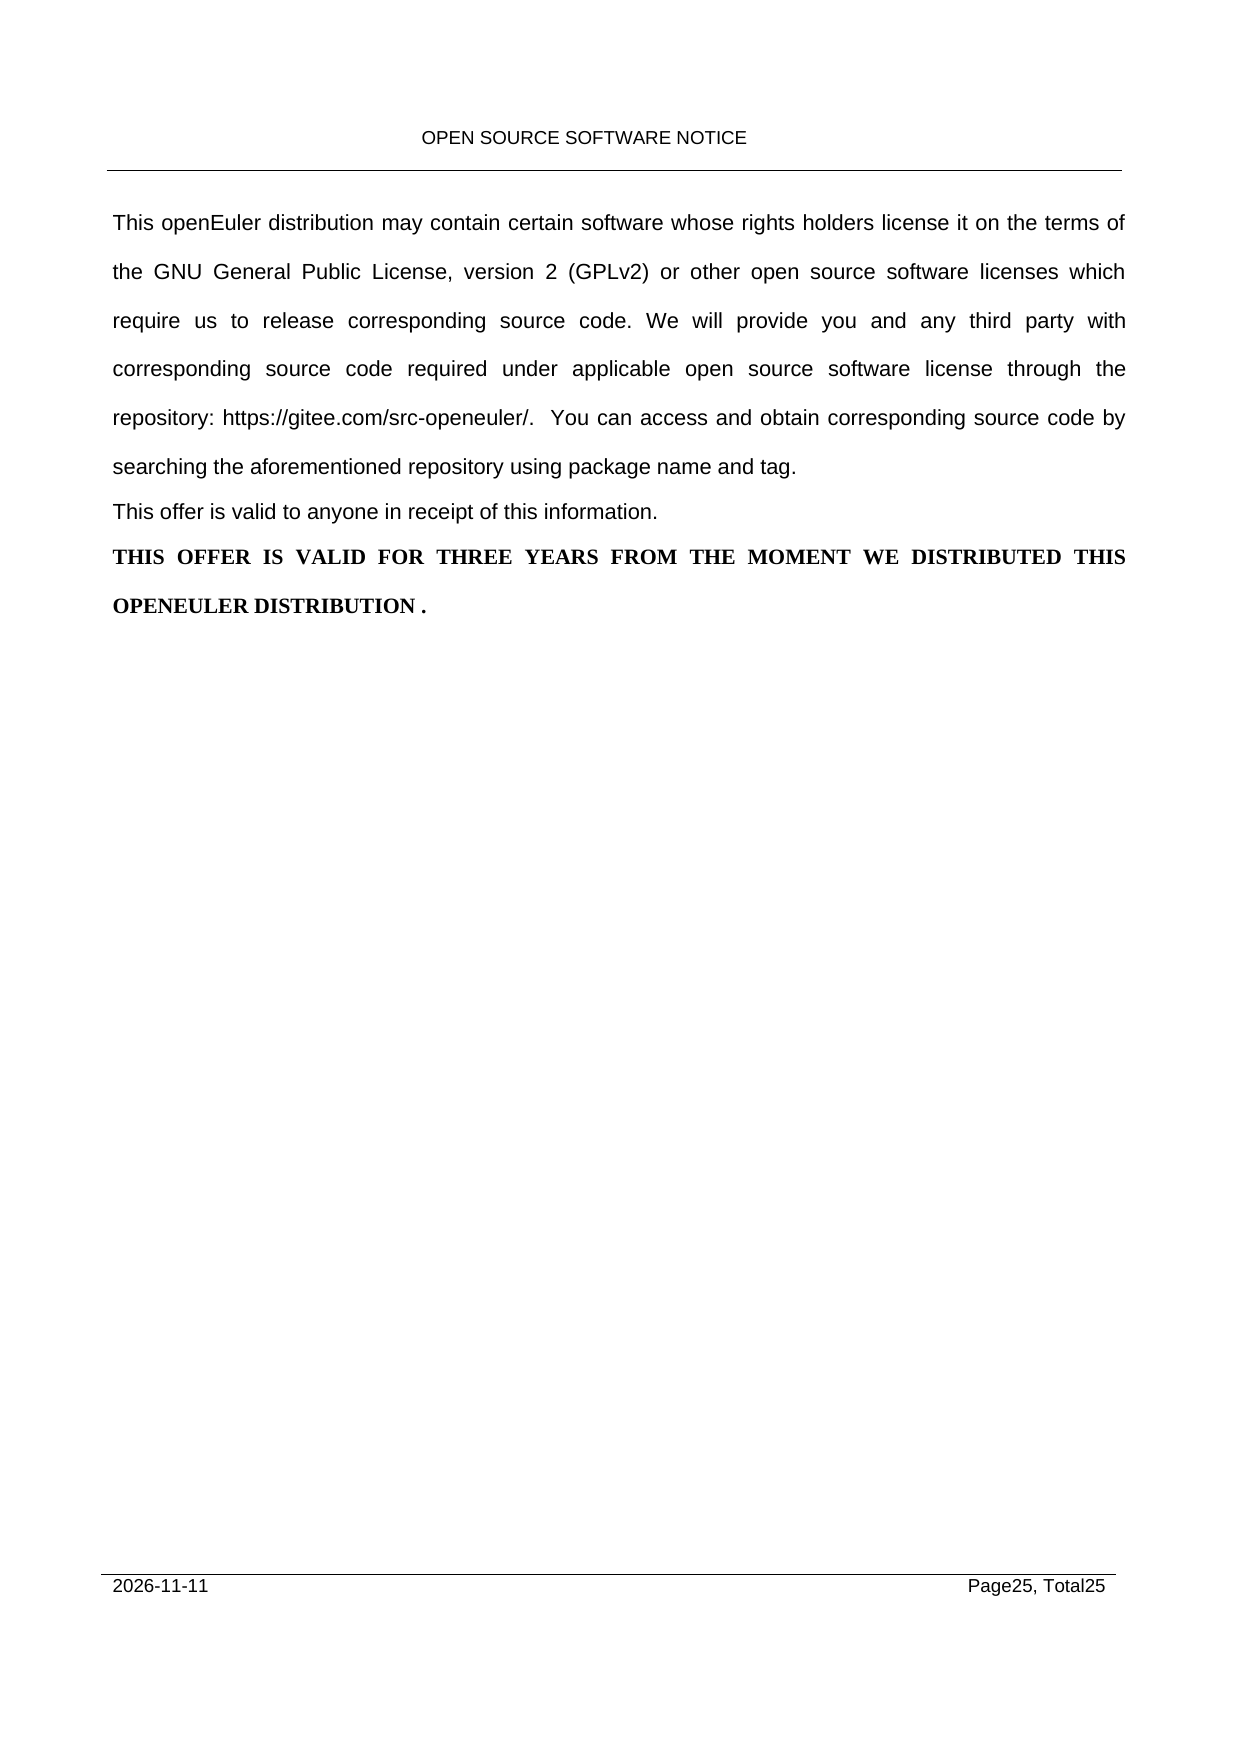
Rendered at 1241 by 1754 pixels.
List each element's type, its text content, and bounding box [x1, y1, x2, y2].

text This openEuler distribution may contain certain software whose rights holders license it on the terms of the GNU General Public License, version 2 (GPLv2) or other open source software licenses which require us to release corresponding source code. We will provide you and any third party with corresponding source code required under applicable open source software license through the repository: https://gitee.com/src-openeuler/. You can access and obtain corresponding source code by searching the aforementioned repository using package name and tag. [112, 206, 1128, 483]
text This offer is valid to anyone in receipt of this information. [112, 495, 1128, 528]
text THIS OFFER IS VALID FOR THREE YEARS FROM THE MOMENT WE DISTRIBUTED THIS OPENEULER DISTRIBUTION . [112, 540, 1128, 622]
